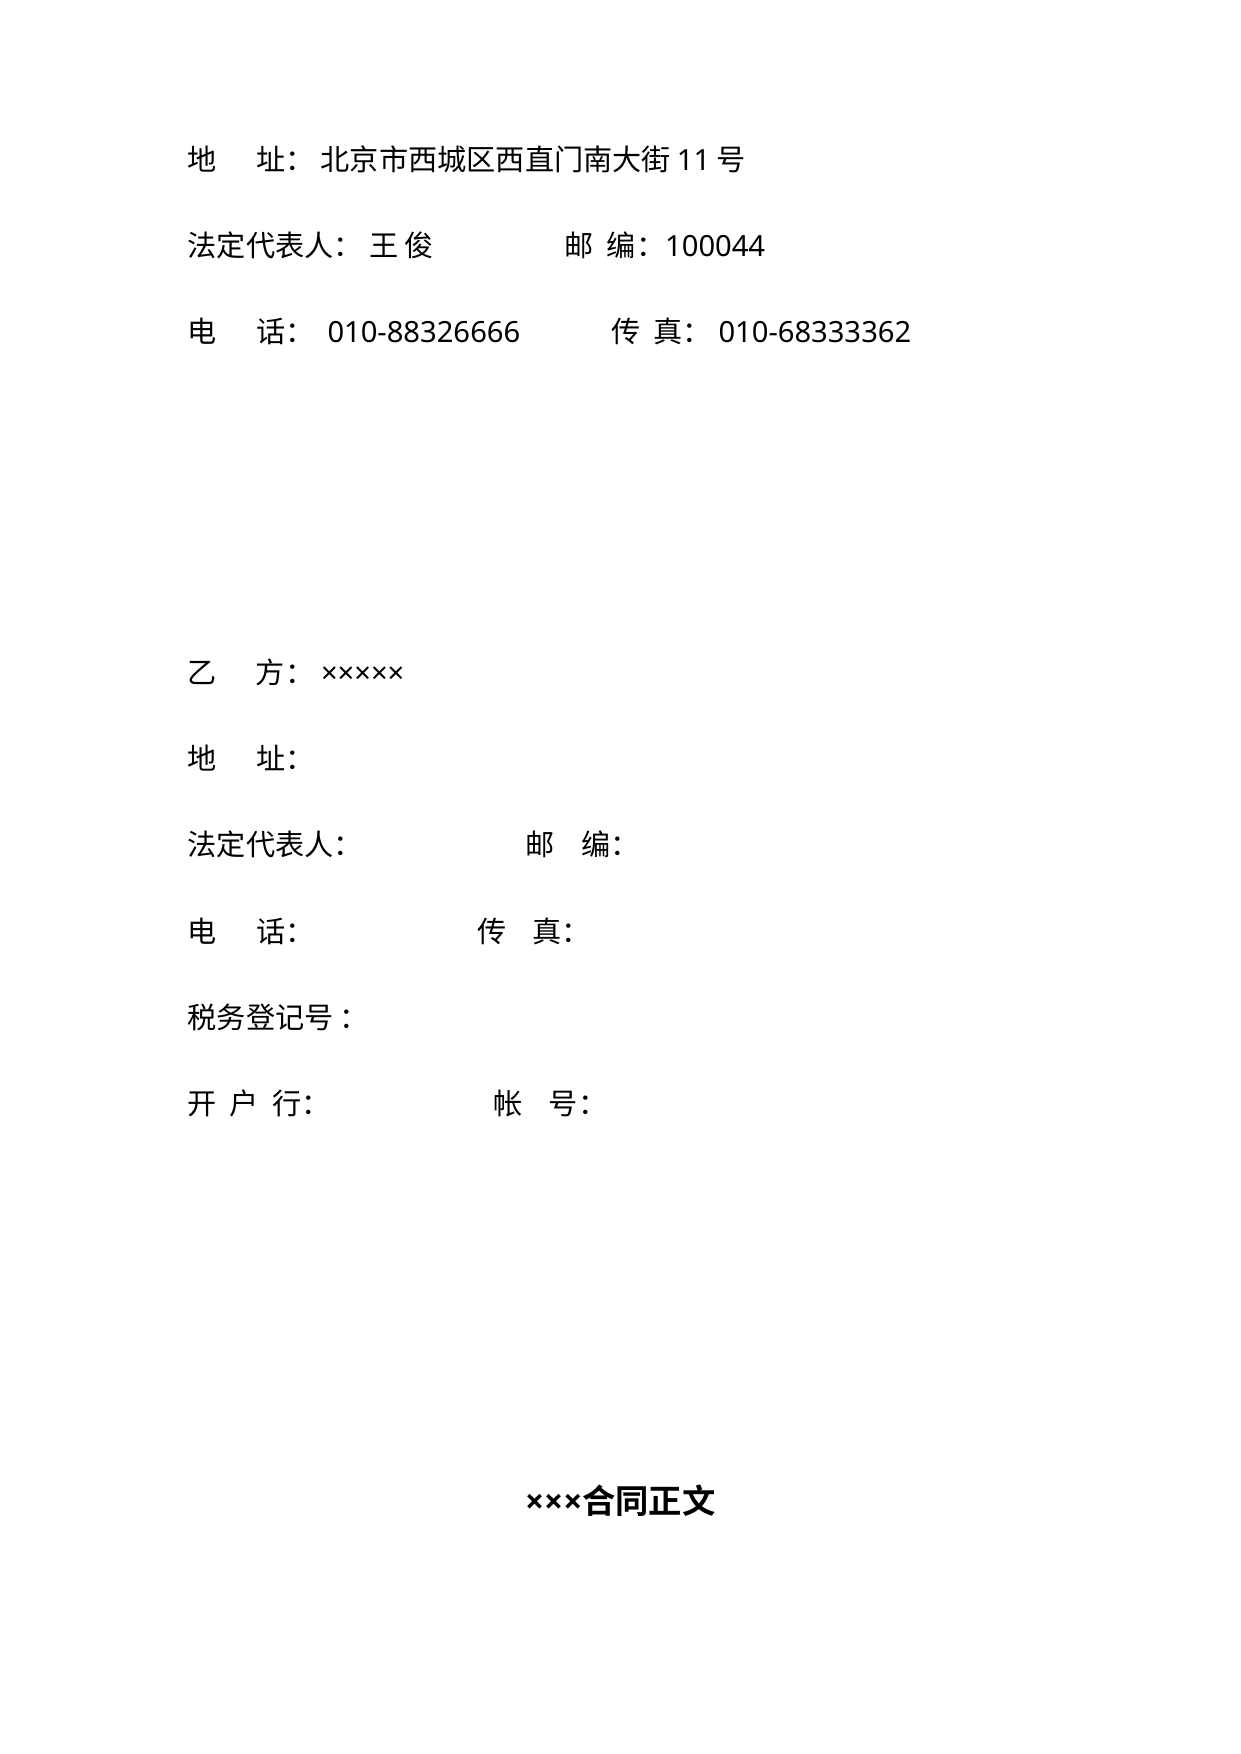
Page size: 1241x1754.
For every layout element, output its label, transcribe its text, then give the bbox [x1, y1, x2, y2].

text 地 址： 北京市西城区西直门南大街11号 [187, 126, 1053, 191]
text 电 话： 传 真： [187, 897, 1053, 962]
text 税务登记号 ： [187, 983, 1053, 1048]
text 电 话： 010-88326666 传 真： 010-68333362 [187, 298, 1053, 363]
text 地 址： [187, 724, 1053, 789]
text 乙 方： ××××× [187, 638, 1053, 703]
text 法定代表人： 王 俊 邮 编：100044 [187, 212, 1053, 277]
text ×××合同正文 [187, 1467, 1053, 1532]
text 开 户 行： 帐 号： [187, 1069, 1053, 1134]
text 法定代表人： 邮 编： [187, 811, 1053, 876]
